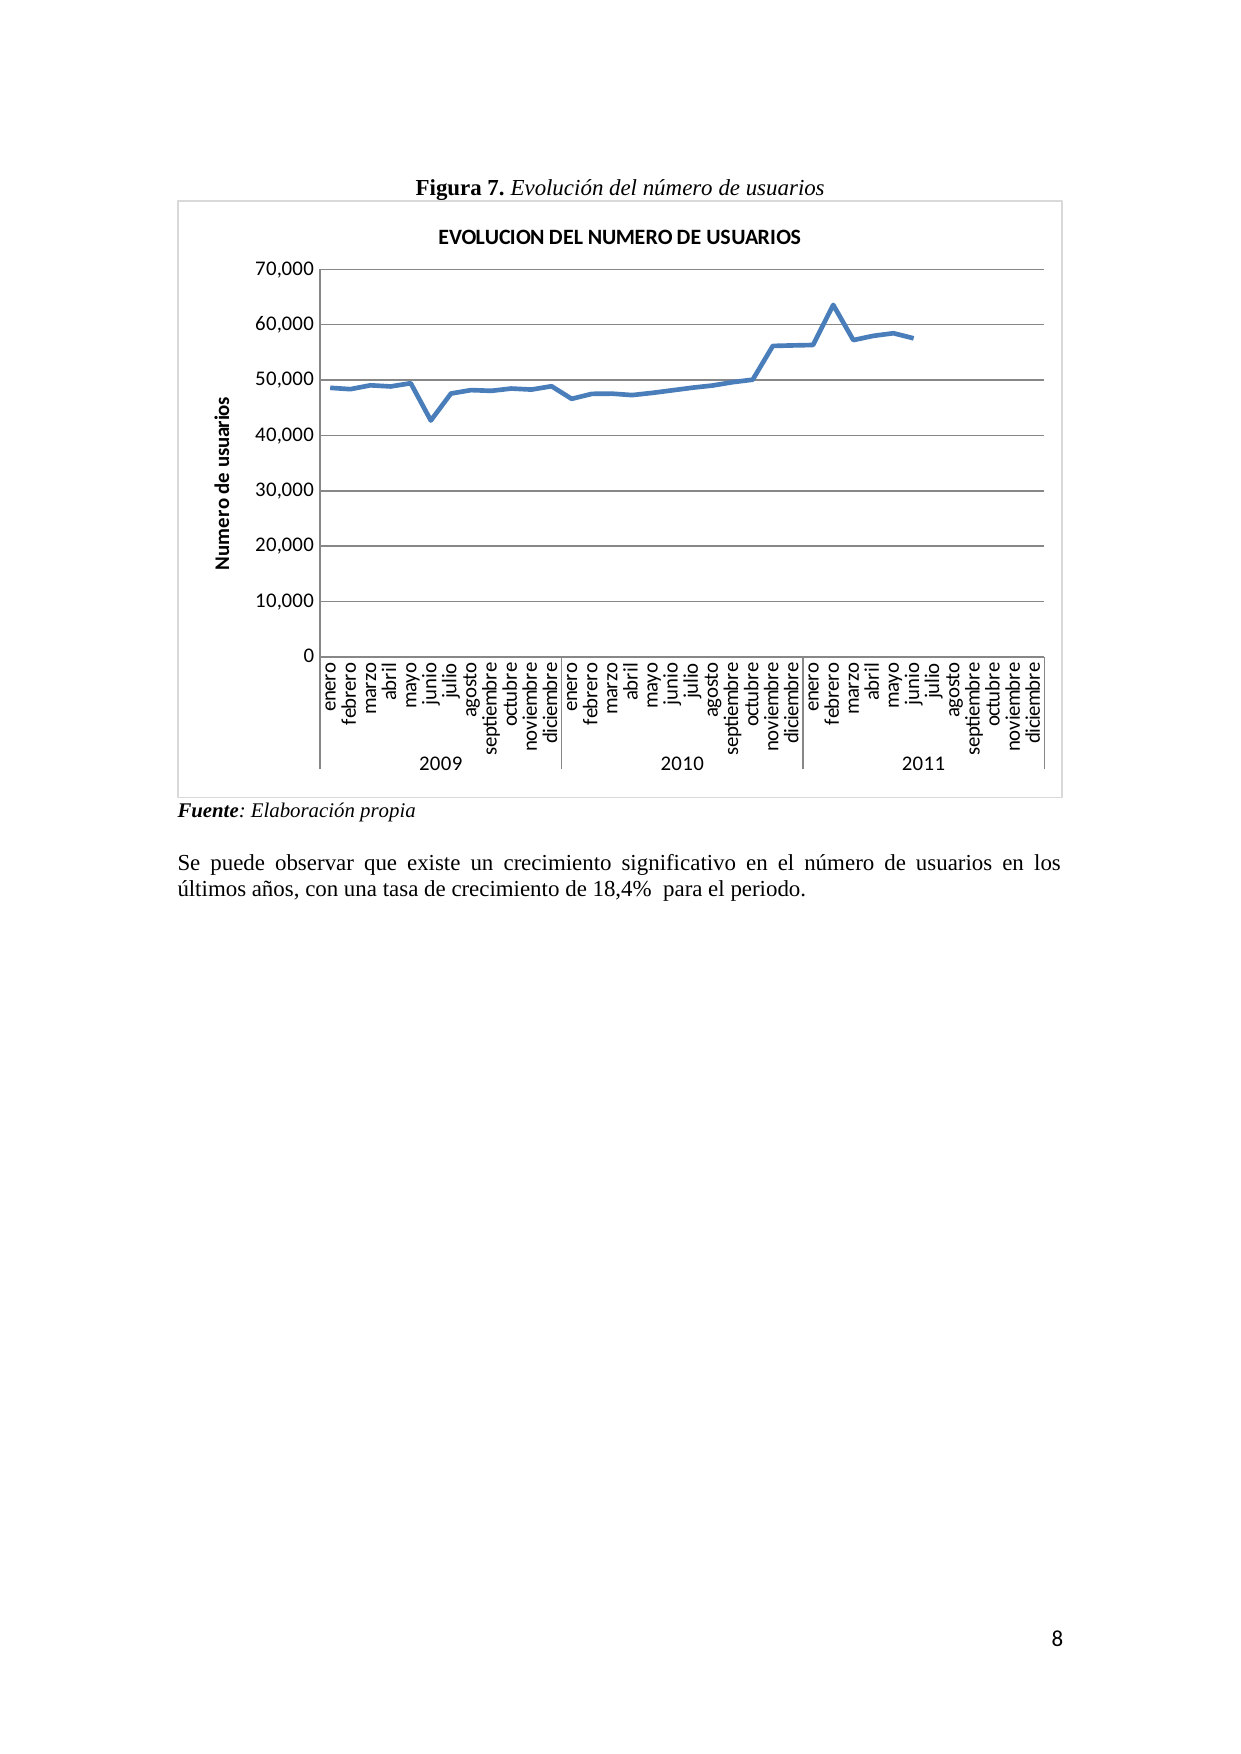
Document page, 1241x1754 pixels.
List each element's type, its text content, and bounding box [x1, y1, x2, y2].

list Figura 7. Evolución del número de usuarios [177, 174, 1063, 200]
list Se puede observar que existe un crecimiento significativo en el número de usuarios en los últimos años, con una tasa de crecimiento de 18,4% para el periodo. [177, 849, 1063, 901]
list Fuente: Elaboración propia [177, 798, 1236, 822]
